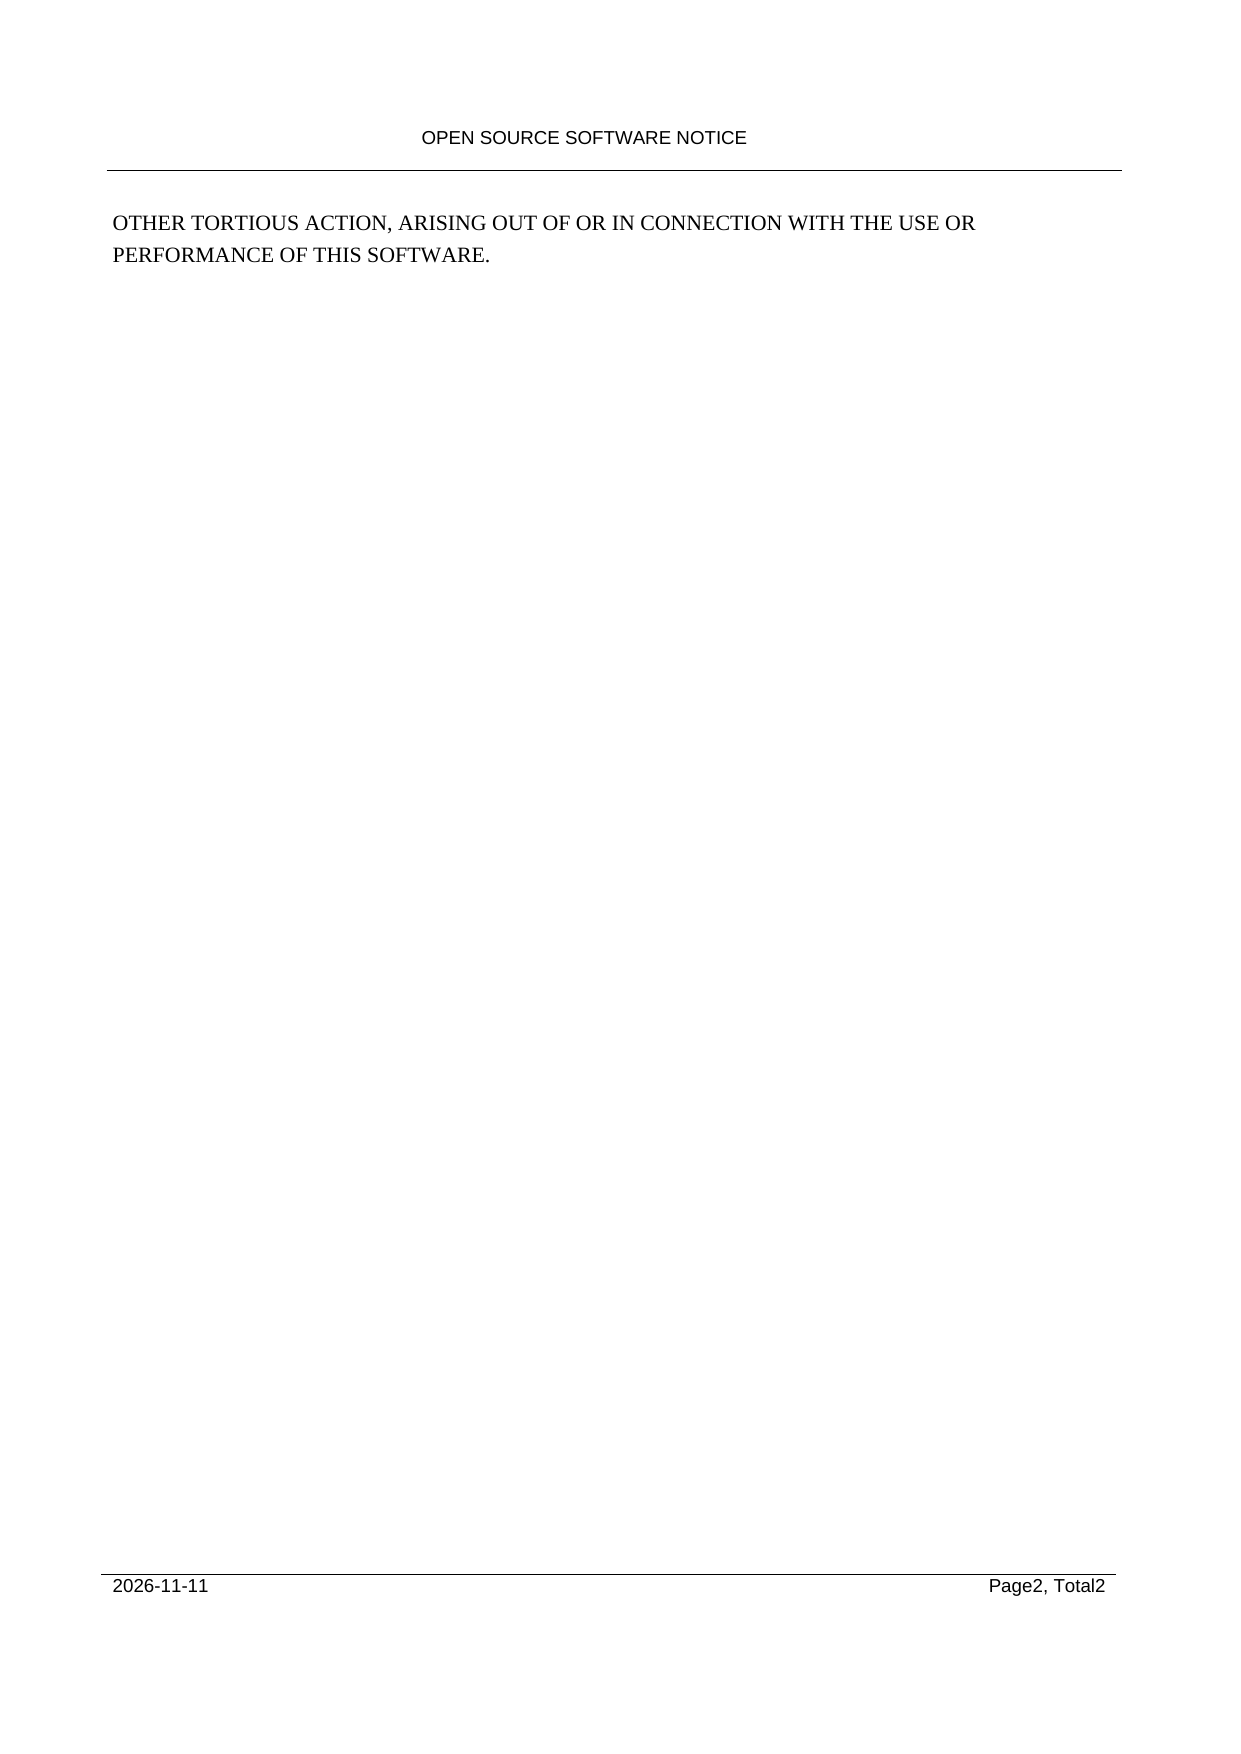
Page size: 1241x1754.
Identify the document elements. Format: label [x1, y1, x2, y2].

text [112, 206, 1128, 271]
